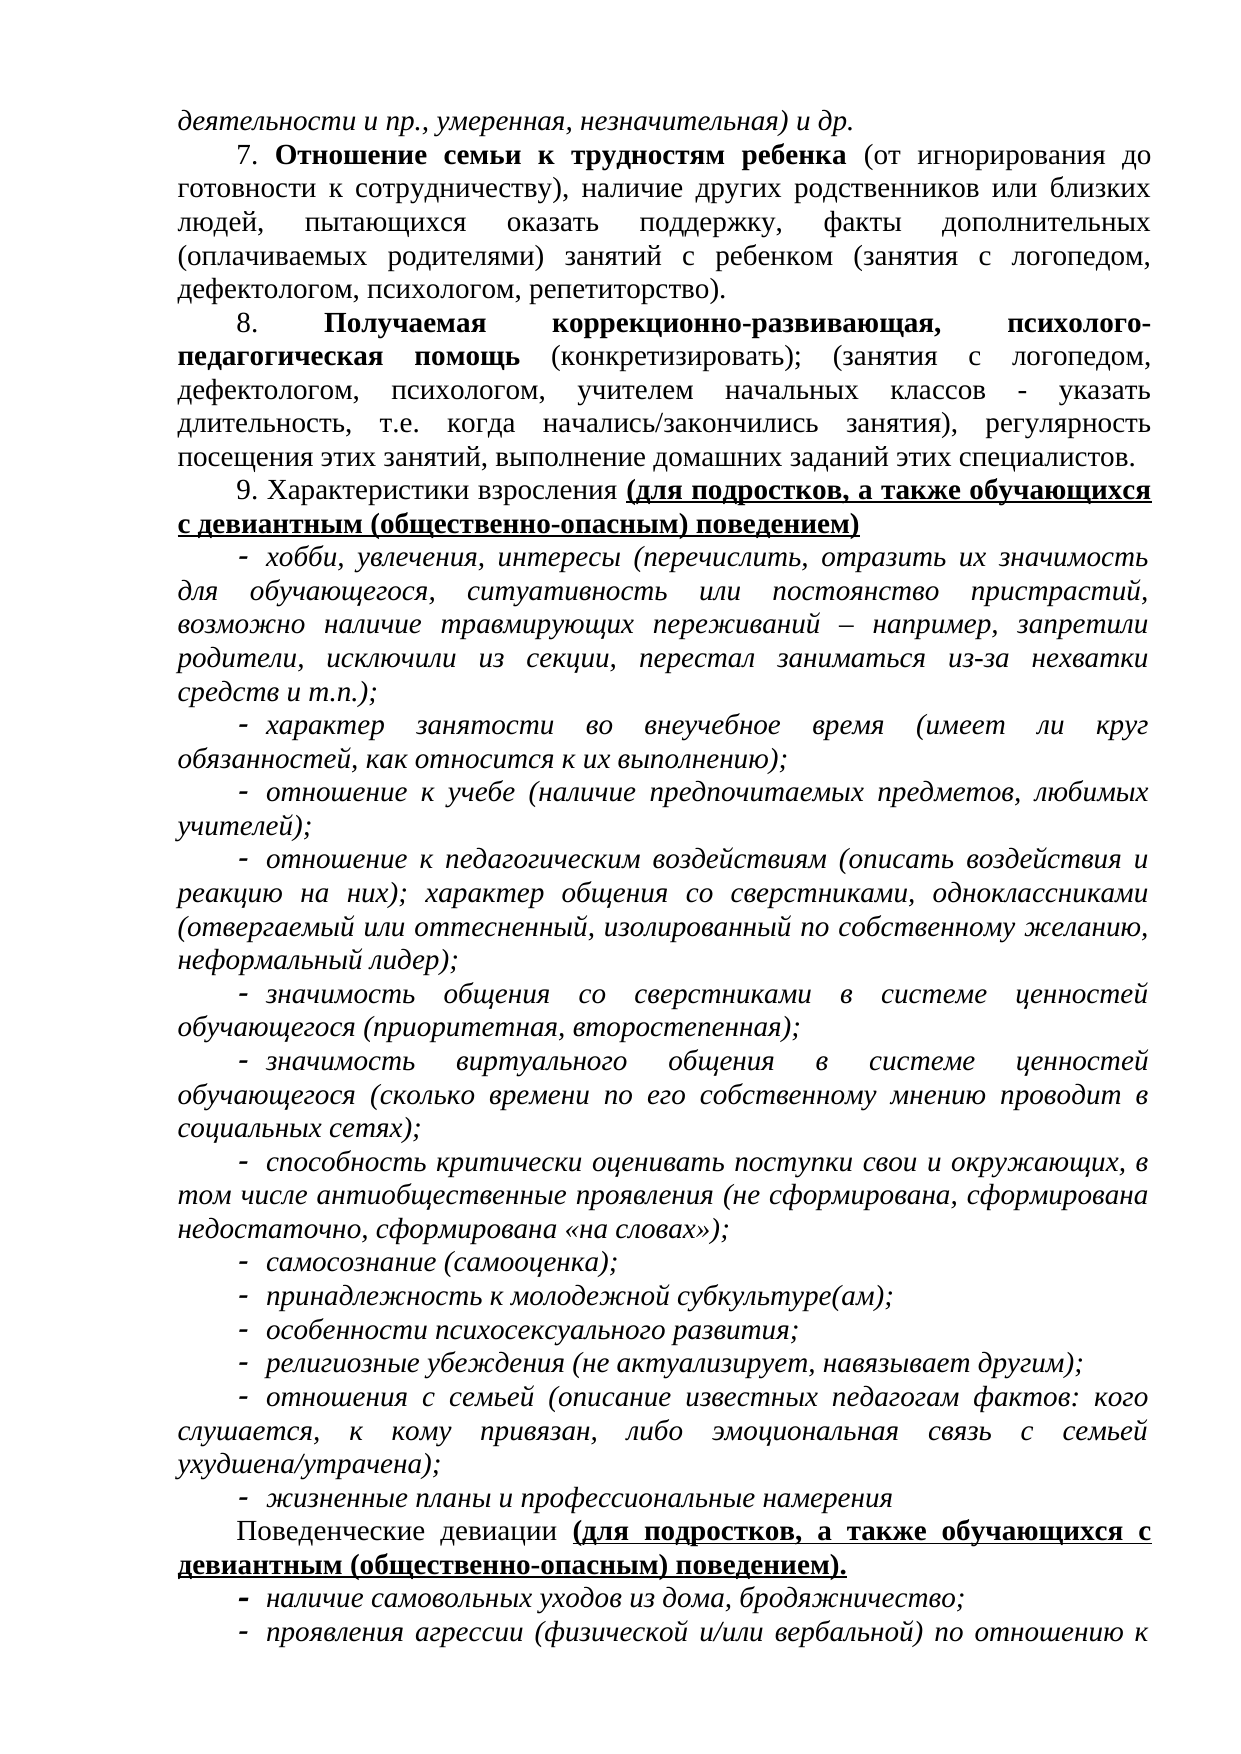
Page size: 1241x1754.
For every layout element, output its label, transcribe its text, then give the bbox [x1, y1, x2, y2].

list значимость виртуального общения в системе ценностей обучающегося (сколько времени по его собственному мнению проводит в социальных сетях); [177, 1043, 1152, 1144]
list наличие самовольных уходов из дома, бродяжничество; [177, 1581, 1152, 1614]
list характер занятости во внеучебное время (имеет ли круг обязанностей, как относится к их выполнению); [177, 707, 1152, 774]
text 9. Характеристики взросления (для подростков, а также обучающихся с девиантным (общественно-опасным) поведением) [177, 472, 1152, 539]
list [177, 103, 1152, 137]
list жизненные планы и профессиональные намерения [177, 1480, 1152, 1513]
list самосознание (самооценка); [177, 1244, 1152, 1278]
text 7. Отношение семьи к трудностям ребенка (от игнорирования до готовности к сотрудничеству), наличие других родственников или близких людей, пытающихся оказать поддержку, факты дополнительных (оплачиваемых родителями) занятий с ребенком (занятия с логопедом, дефектологом, психологом, репетиторство). [177, 137, 1152, 305]
list особенности психосексуального развития; [177, 1312, 1152, 1346]
list хобби, увлечения, интересы (перечислить, отразить их значимость для обучающегося, ситуативность или постоянство пристрастий, возможно наличие травмирующих переживаний – например, запретили родители, исключили из секции, перестал заниматься из-за нехватки средств и т.п.); [177, 539, 1152, 707]
text 8. Получаемая коррекционно-развивающая, психолого-педагогическая помощь (конкретизировать); (занятия с логопедом, дефектологом, психологом, учителем начальных классов - указать длительность, т.е. когда начались/закончились занятия), регулярность посещения этих занятий, выполнение домашних заданий этих специалистов. [177, 305, 1152, 472]
list отношения с семьей (описание известных педагогам фактов: кого слушается, к кому привязан, либо эмоциональная связь с семьей ухудшена/утрачена); [177, 1379, 1152, 1480]
list значимость общения со сверстниками в системе ценностей обучающегося (приоритетная, второстепенная); [177, 976, 1152, 1043]
list отношение к педагогическим воздействиям (описать воздействия и реакцию на них); характер общения со сверстниками, одноклассниками (отвергаемый или оттесненный, изолированный по собственному желанию, неформальный лидер); [177, 842, 1152, 976]
list отношение к учебе (наличие предпочитаемых предметов, любимых учителей); [177, 774, 1152, 842]
text Поведенческие девиации (для подростков, а также обучающихся с девиантным (общественно-опасным) поведением). [177, 1513, 1152, 1581]
list принадлежность к молодежной субкультуре(ам); [177, 1278, 1152, 1312]
list способность критически оценивать поступки свои и окружающих, в том числе антиобщественные проявления (не сформирована, сформирована недостаточно, сформирована «на словах»); [177, 1144, 1152, 1244]
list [177, 1614, 1152, 1648]
list религиозные убеждения (не актуализирует, навязывает другим); [177, 1346, 1152, 1379]
